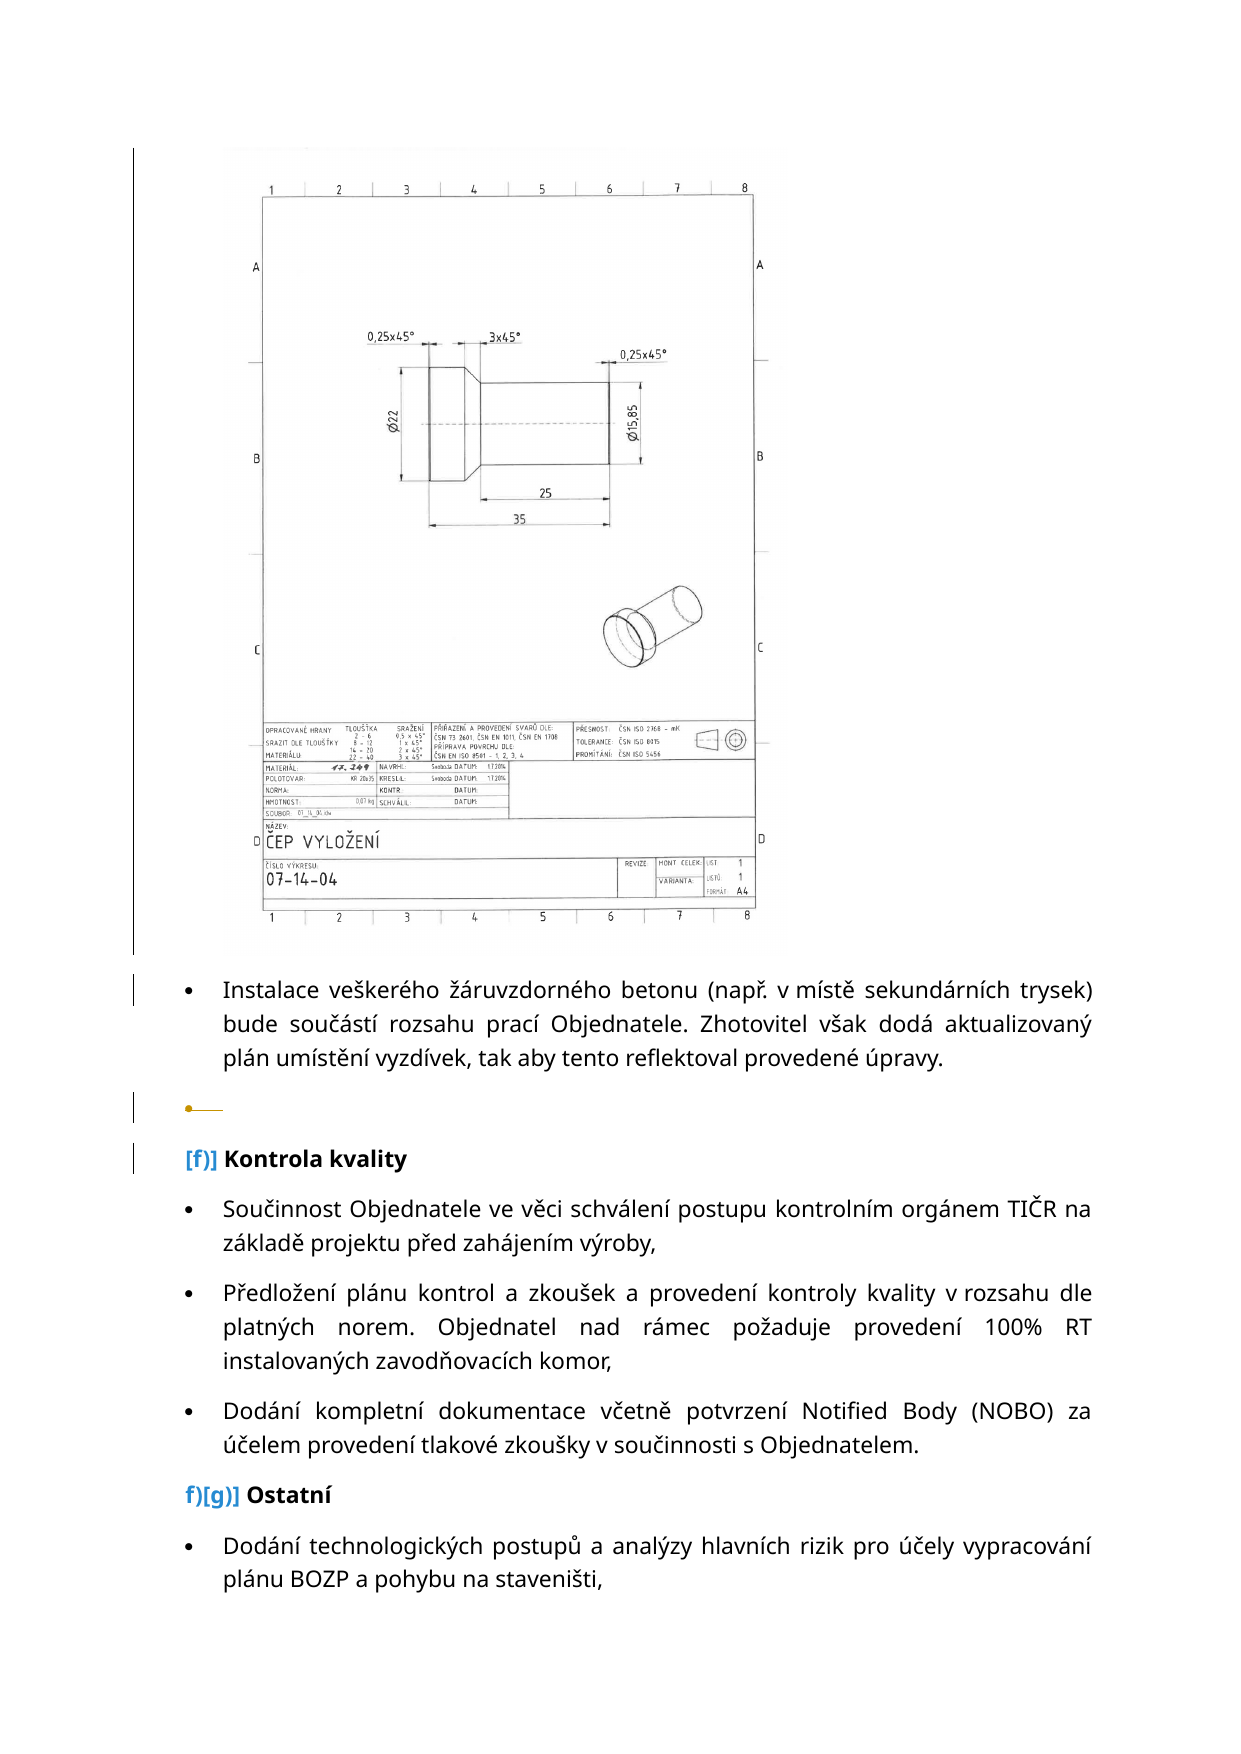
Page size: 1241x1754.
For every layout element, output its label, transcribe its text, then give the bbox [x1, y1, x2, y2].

list Ostatní [185, 1479, 1093, 1511]
list Dodání technologických postupů a analýzy hlavních rizik pro účely vypracování plánu BOZP a pohybu na staveništi, [185, 1530, 1093, 1595]
list Dodání kompletní dokumentace včetně potvrzení Notified Body (NOBO) za účelem provedení tlakové zkoušky v součinnosti s Objednatelem. [185, 1395, 1093, 1460]
list Instalace veškerého žáruvzdorného betonu (např. v místě sekundárních trysek) bude součástí rozsahu prací Objednatele. Zhotovitel však dodá aktualizovaný plán umístění vyzdívek, tak aby tento reflektoval provedené úpravy. [185, 974, 1093, 1073]
list Součinnost Objednatele ve věci schválení postupu kontrolním orgánem TIČR na základě projektu před zahájením výroby, [185, 1193, 1093, 1258]
list Kontrola kvality [185, 1143, 1093, 1174]
list Předložení plánu kontrol a zkoušek a provedení kontroly kvality v rozsahu dle platných norem. Objednatel nad rámec požaduje provedení 100% RT instalovaných zavodňovacích komor, [185, 1277, 1093, 1376]
